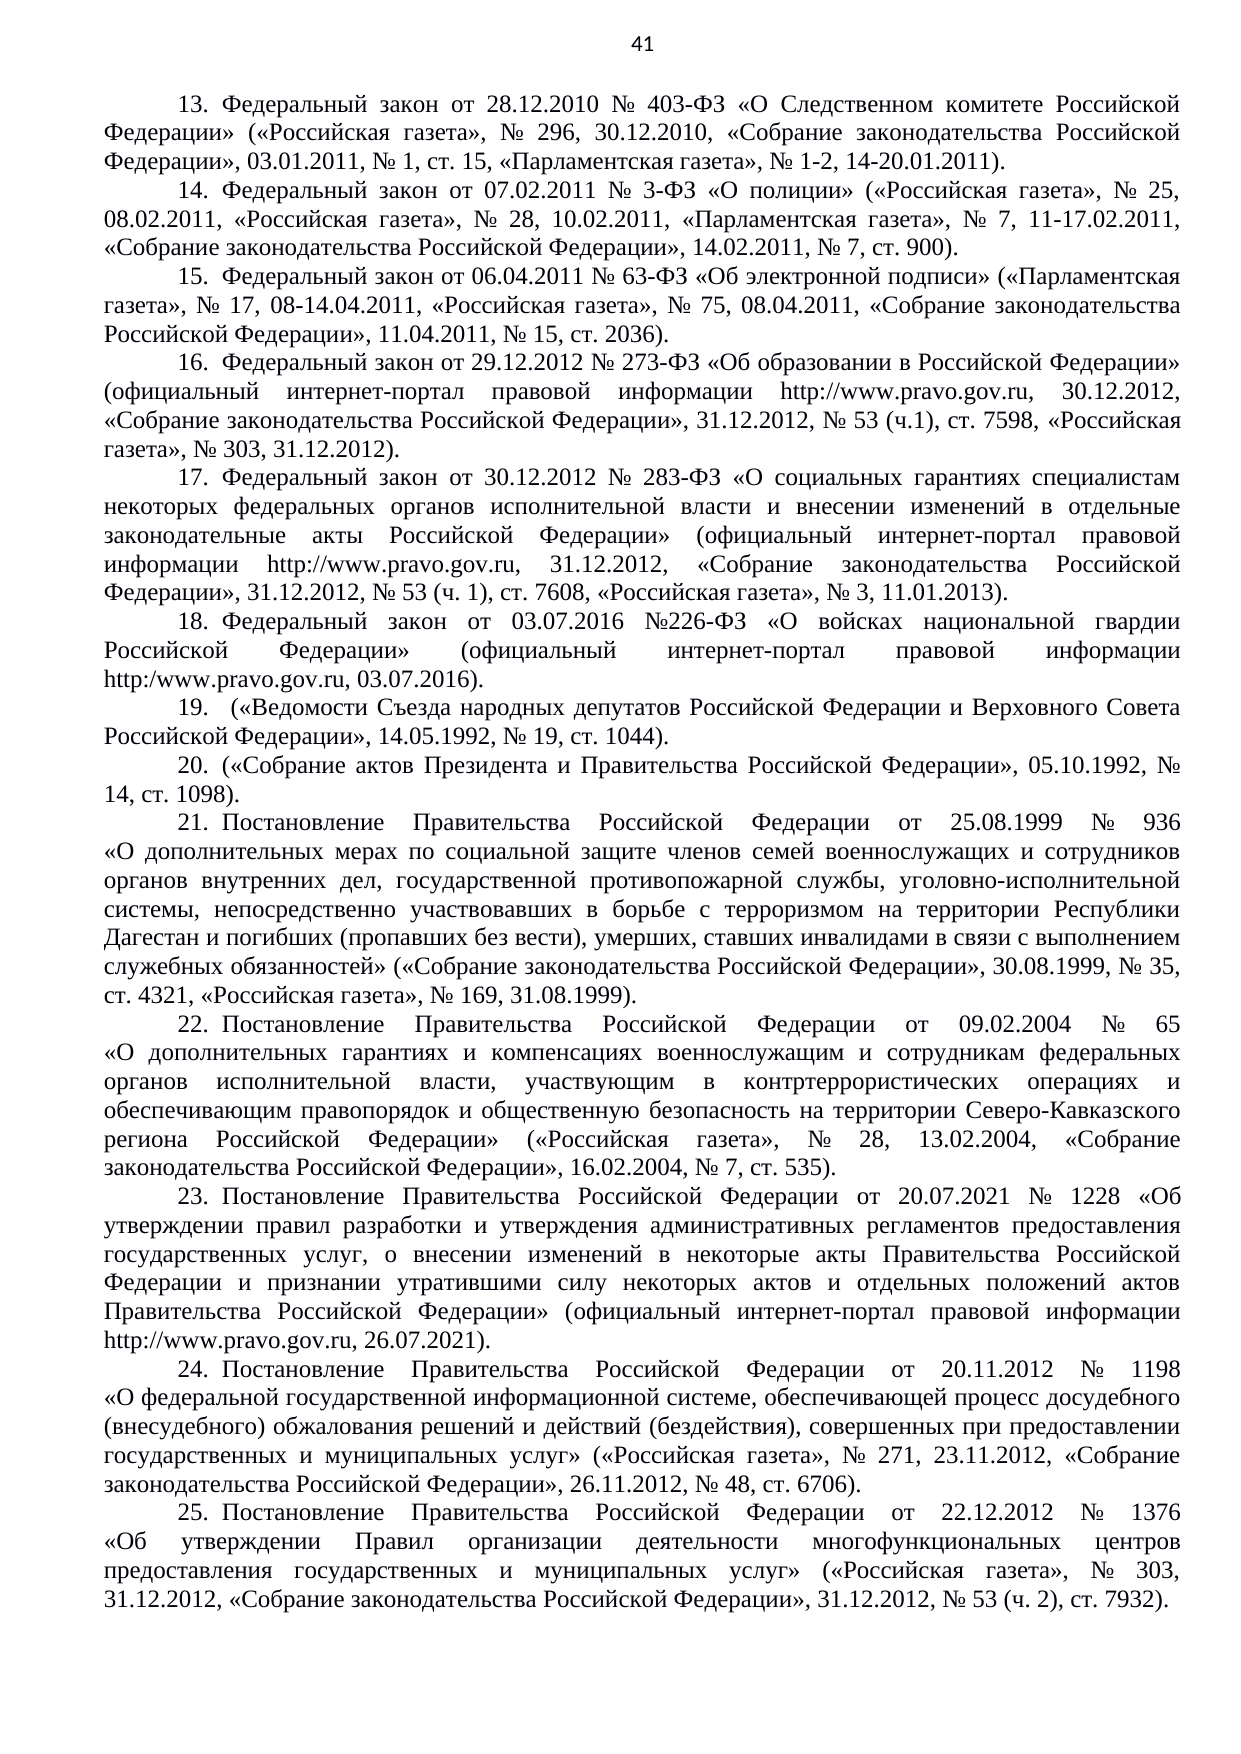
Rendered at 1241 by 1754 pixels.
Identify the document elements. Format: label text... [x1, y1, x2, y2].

list Постановление Правительства Российской Федерации от 09.02.2004 № 65 «О дополнительных гарантиях и компенсациях военнослужащим и сотрудникам федеральных органов исполнительной власти, участвующим в контртеррористических операциях и обеспечивающим правопорядок и общественную безопасность на территории Северо-Кавказского региона Российской Федерации» («Российская газета», № 28, 13.02.2004, «Собрание законодательства Российской Федерации», 16.02.2004, № 7, ст. 535). [103, 1009, 1181, 1181]
list Федеральный закон от 03.07.2016 №226-ФЗ «О войсках национальной гвардии Российской Федерации» (официальный интернет-портал правовой информации http:/www.pravo.gov.ru, 03.07.2016). [103, 606, 1181, 692]
list Федеральный закон от 06.04.2011 № 63-ФЗ «Об электронной подписи» («Парламентская газета», № 17, 08-14.04.2011, «Российская газета», № 75, 08.04.2011, «Собрание законодательства Российской Федерации», 11.04.2011, № 15, ст. 2036). [103, 261, 1181, 347]
list Федеральный закон от 28.12.2010 № 403-ФЗ «О Следственном комитете Российской Федерации» («Российская газета», № 296, 30.12.2010, «Собрание законодательства Российской Федерации», 03.01.2011, № 1, ст. 15, «Парламентская газета», № 1-2, 14-20.01.2011). [103, 89, 1181, 175]
list Указ Президента Российской Федерации от 02.10.1992 № 1157 «О дополнительных мерах государственной поддержки инвалидов» («Собрание актов Президента и Правительства Российской Федерации», 05.10.1992, № 14, ст. 1098). [103, 750, 1181, 807]
list Федеральный закон от 07.02.2011 № 3-ФЗ «О полиции» («Российская газета», № 25, 08.02.2011, «Российская газета», № 28, 10.02.2011, «Парламентская газета», № 7, 11-17.02.2011, «Собрание законодательства Российской Федерации», 14.02.2011, № 7, ст. 900). [103, 175, 1181, 261]
list Федеральный закон от 30.12.2012 № 283-ФЗ «О социальных гарантиях специалистам некоторых федеральных органов исполнительной власти и внесении изменений в отдельные законодательные акты Российской Федерации» (официальный интернет-портал правовой информации http://www.pravo.gov.ru, 31.12.2012, «Собрание законодательства Российской Федерации», 31.12.2012, № 53 (ч. 1), ст. 7608, «Российская газета», № 3, 11.01.2013). [103, 462, 1181, 606]
list Постановление Правительства Российской Федерации от 20.07.2021 № 1228 «Об утверждении правил разработки и утверждения административных регламентов предоставления государственных услуг, о внесении изменений в некоторые акты Правительства Российской Федерации и признании утратившими силу некоторых актов и отдельных положений актов Правительства Российской Федерации» (официальный интернет-портал правовой информации http://www.pravo.gov.ru, 26.07.2021). [103, 1181, 1181, 1354]
list Постановление Правительства Российской Федерации от 22.12.2012 № 1376 «Об утверждении Правил организации деятельности многофункциональных центров предоставления государственных и муниципальных услуг» («Российская газета», № 303, 31.12.2012, «Собрание законодательства Российской Федерации», 31.12.2012, № 53 (ч. 2), ст. 7932). [103, 1497, 1181, 1612]
list Федеральный закон от 29.12.2012 № 273-ФЗ «Об образовании в Российской Федерации» (официальный интернет-портал правовой информации http://www.pravo.gov.ru, 30.12.2012, «Собрание законодательства Российской Федерации», 31.12.2012, № 53 (ч.1), ст. 7598, «Российская газета», № 303, 31.12.2012). [103, 347, 1181, 462]
list Указ Президента Российской Федерации от 05.05.1992 № 431 «О мерах по социальной поддержке многодетных семей» («Ведомости Съезда народных депутатов Российской Федерации и Верховного Совета Российской Федерации», 14.05.1992, № 19, ст. 1044). [103, 692, 1181, 750]
list Постановление Правительства Российской Федерации от 20.11.2012 № 1198 «О федеральной государственной информационной системе, обеспечивающей процесс досудебного (внесудебного) обжалования решений и действий (бездействия), совершенных при предоставлении государственных и муниципальных услуг» («Российская газета», № 271, 23.11.2012, «Собрание законодательства Российской Федерации», 26.11.2012, № 48, ст. 6706). [103, 1354, 1181, 1497]
list Постановление Правительства Российской Федерации от 25.08.1999 № 936 «О дополнительных мерах по социальной защите членов семей военнослужащих и сотрудников органов внутренних дел, государственной противопожарной службы, уголовно-исполнительной системы, непосредственно участвовавших в борьбе с терроризмом на территории Республики Дагестан и погибших (пропавших без вести), умерших, ставших инвалидами в связи с выполнением служебных обязанностей» («Собрание законодательства Российской Федерации», 30.08.1999, № 35, ст. 4321, «Российская газета», № 169, 31.08.1999). [103, 807, 1181, 1009]
